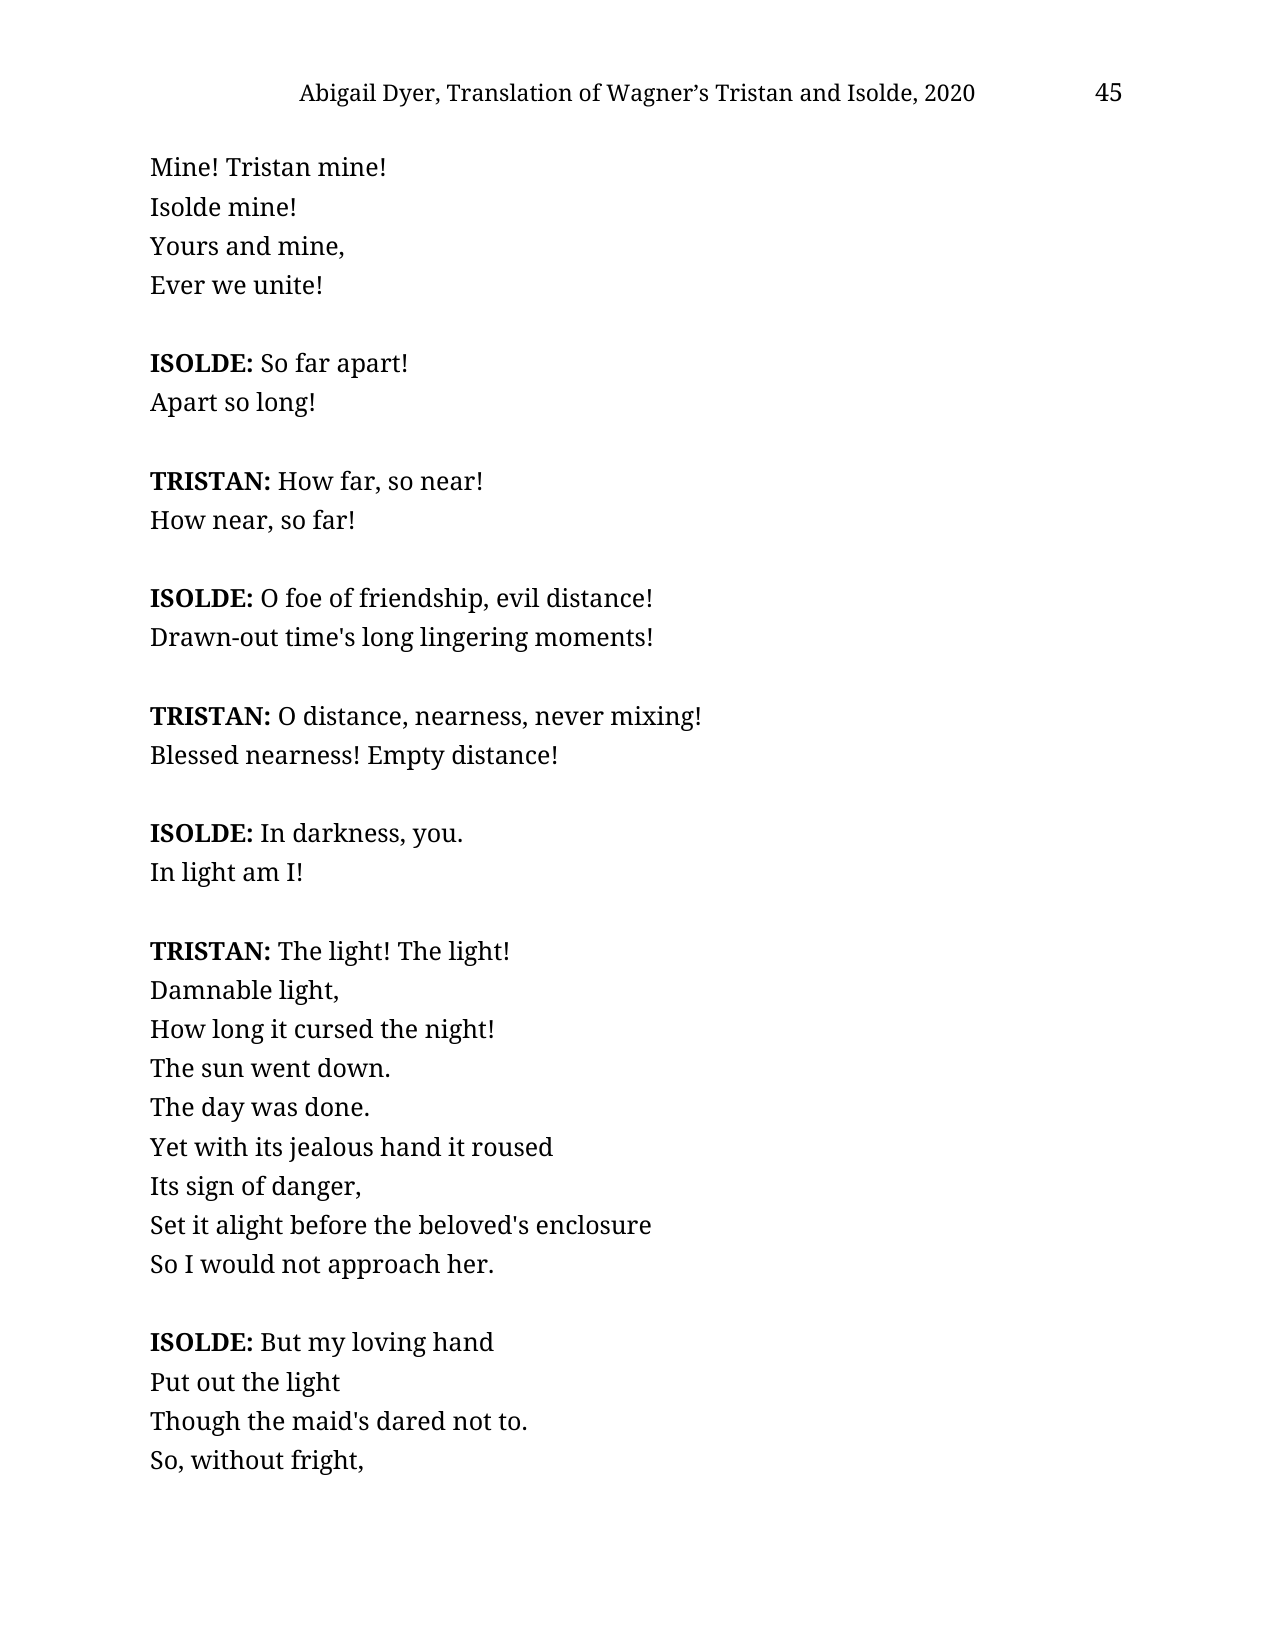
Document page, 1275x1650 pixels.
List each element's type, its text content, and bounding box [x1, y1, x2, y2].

text In light am I! [150, 855, 1125, 889]
text ISOLDE: In darkness, you. [150, 816, 1125, 850]
text ISOLDE: But my loving hand [150, 1325, 1125, 1359]
text TRISTAN: The light! The light! [150, 933, 1125, 967]
text Mine! Tristan mine! [150, 150, 1125, 184]
text So I would not approach her. [150, 1247, 1125, 1281]
text So, without fright, [150, 1442, 1125, 1477]
text Ever we unite! [150, 267, 1125, 302]
text The sun went down. [150, 1051, 1125, 1085]
text How long it cursed the night! [150, 1012, 1125, 1046]
text Its sign of danger, [150, 1168, 1125, 1202]
text Apart so long! [150, 385, 1125, 419]
text Yet with its jealous hand it roused [150, 1129, 1125, 1163]
text Blessed nearness! Empty distance! [150, 737, 1125, 772]
text Yours and mine, [150, 228, 1125, 262]
text The day was done. [150, 1090, 1125, 1124]
text ISOLDE: So far apart! [150, 346, 1125, 380]
text Put out the light [150, 1364, 1125, 1398]
text ISOLDE: O foe of friendship, evil distance! [150, 581, 1125, 615]
text How near, so far! [150, 502, 1125, 537]
text Though the maid's dared not to. [150, 1403, 1125, 1437]
text TRISTAN: O distance, nearness, never mixing! [150, 698, 1125, 732]
text Set it alight before the beloved's enclosure [150, 1207, 1125, 1242]
text Drawn-out time's long lingering moments! [150, 620, 1125, 654]
text TRISTAN: How far, so near! [150, 463, 1125, 497]
text Damnable light, [150, 972, 1125, 1007]
text Isolde mine! [150, 189, 1125, 223]
